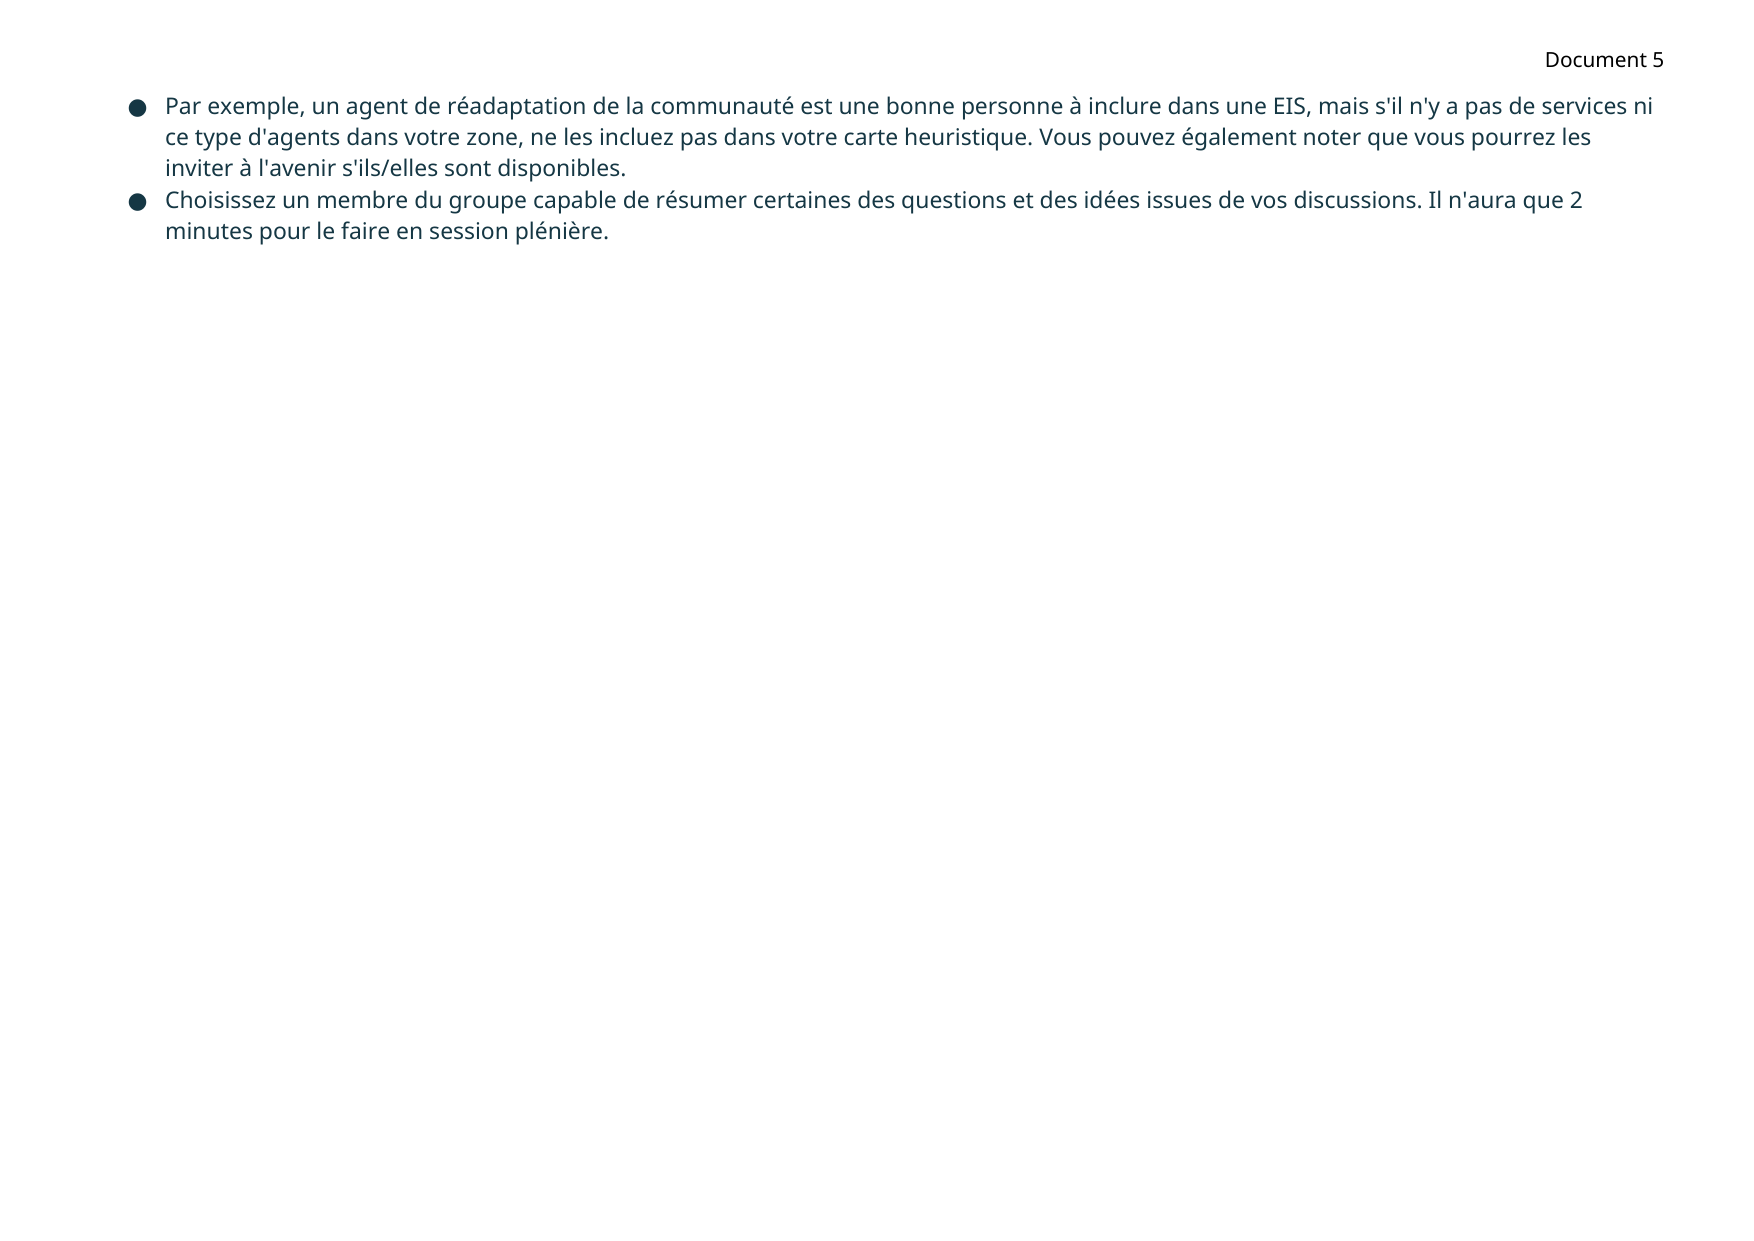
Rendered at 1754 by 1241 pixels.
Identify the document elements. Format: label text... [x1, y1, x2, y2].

list Choisissez un membre du groupe capable de résumer certaines des questions et des idées issues de vos discussions. Il n'aura que 2 minutes pour le faire en session plénière. [127, 184, 1664, 246]
list Par exemple, un agent de réadaptation de la communauté est une bonne personne à inclure dans une EIS, mais s'il n'y a pas de services ni ce type d'agents dans votre zone, ne les incluez pas dans votre carte heuristique. Vous pouvez également noter que vous pourrez les inviter à l'avenir s'ils/elles sont disponibles. [127, 90, 1664, 184]
